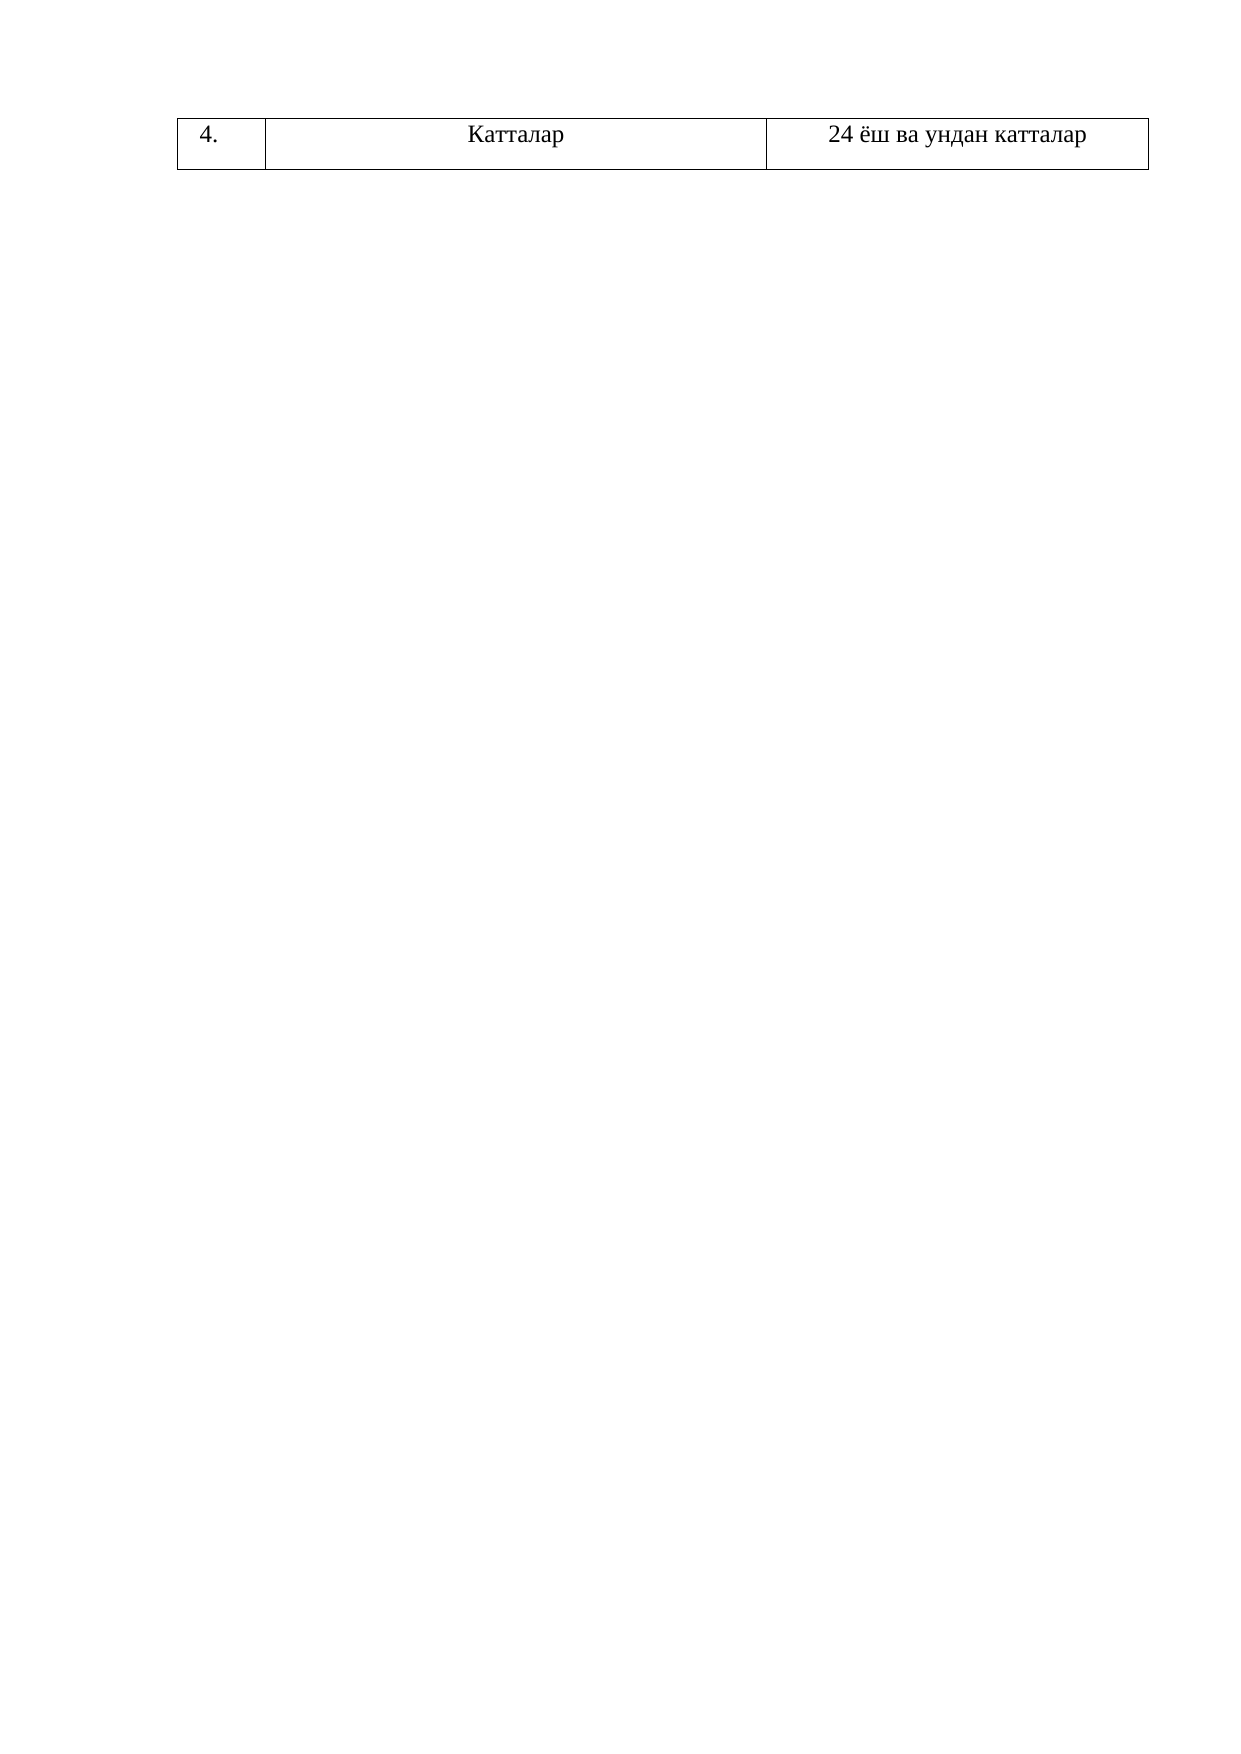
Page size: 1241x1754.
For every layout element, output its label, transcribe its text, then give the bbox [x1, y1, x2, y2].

table_cell 24 ёш ва ундан катталар [767, 119, 1148, 169]
table_cell [178, 119, 265, 169]
table_cell Катталар [266, 119, 766, 169]
